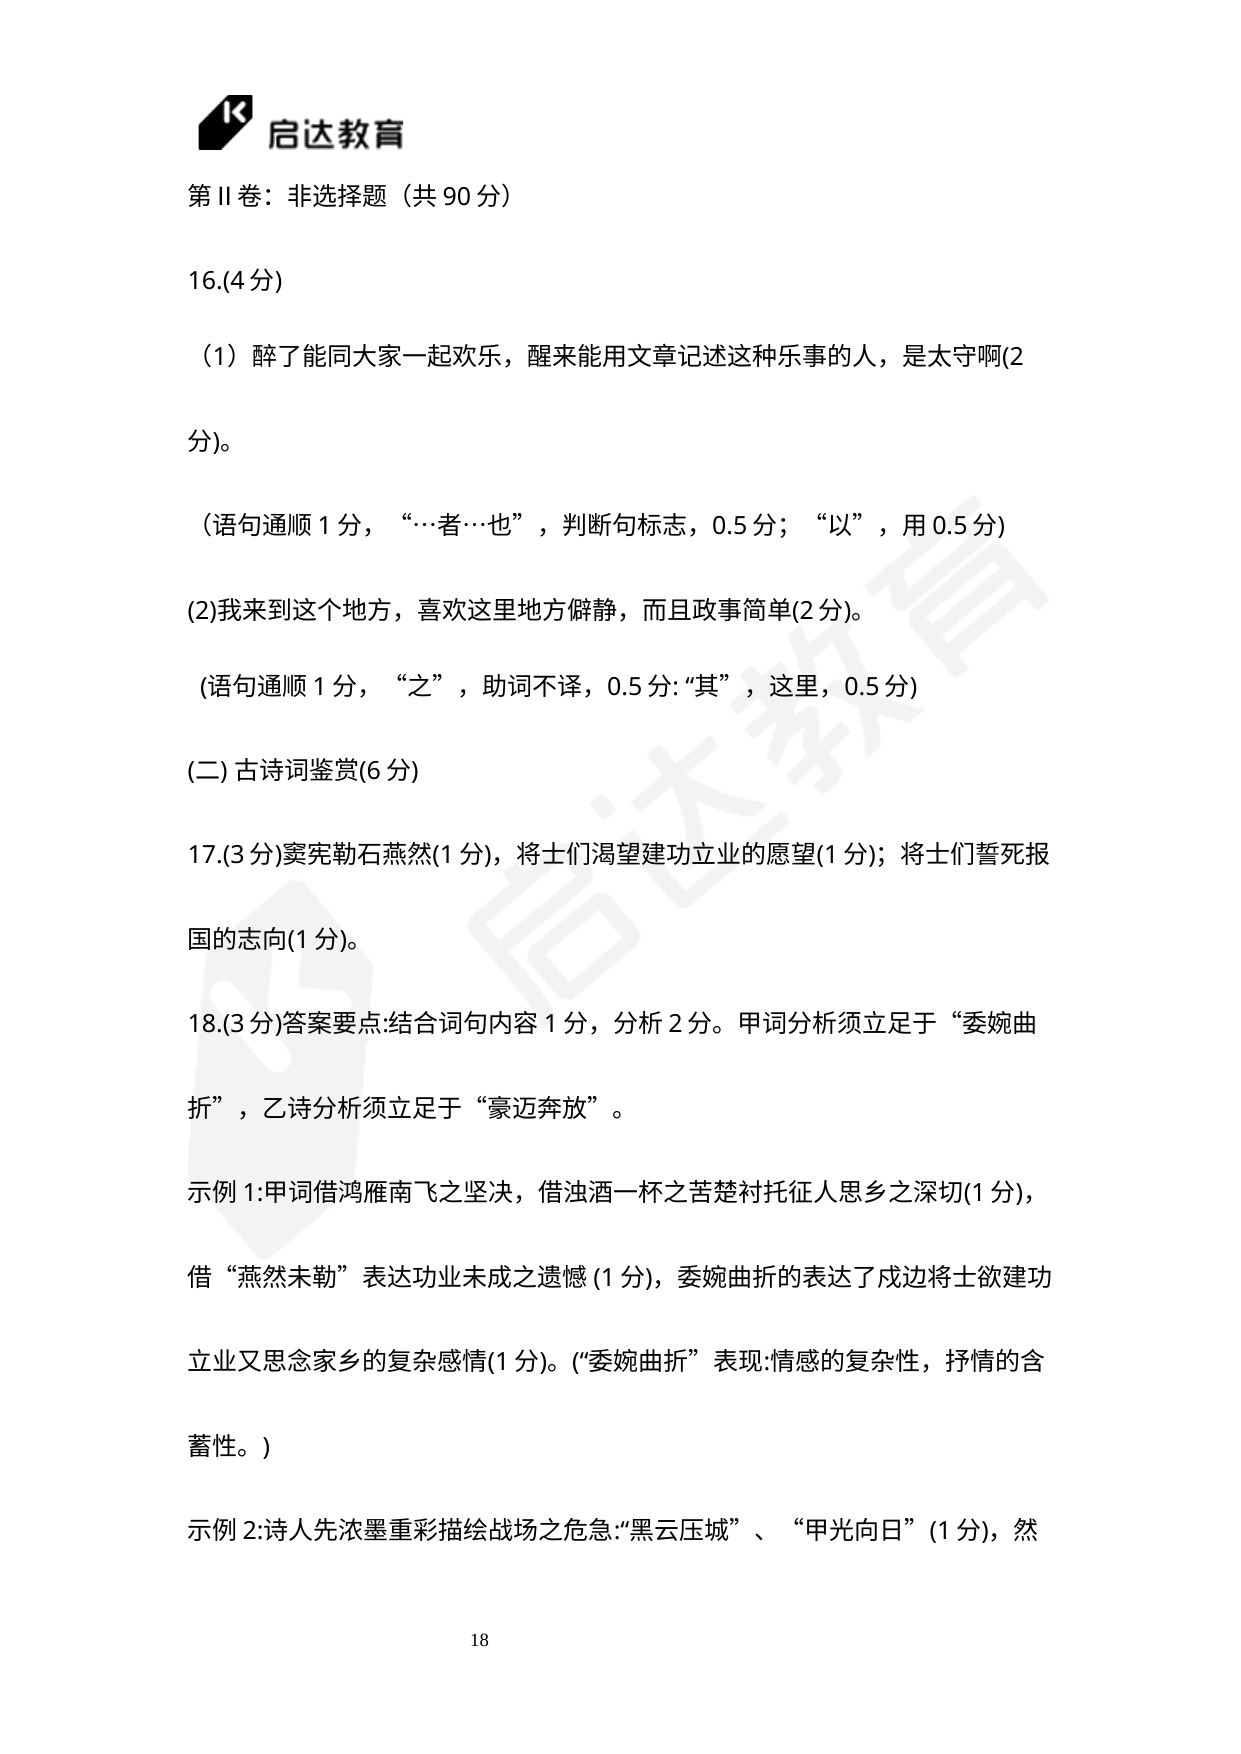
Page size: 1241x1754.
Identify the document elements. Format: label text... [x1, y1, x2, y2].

picture [198, 95, 404, 150]
text (一)文言文阅读(12分) 12.D 13.A 14.D 15.D 第Ⅱ卷：非选择题（共90分） 16.(4分) [187, 162, 1053, 311]
text （1）醉了能同大家一起欢乐，醒来能用文章记述这种乐事的人，是太守啊(2分)。 （语句通顺1分，“…者…也”，判断句标志，0.5分；“以”，用0.5分) (2)我来到这个地方，喜欢这里地方僻静，而且政事简单(2分)。 [187, 322, 1053, 641]
